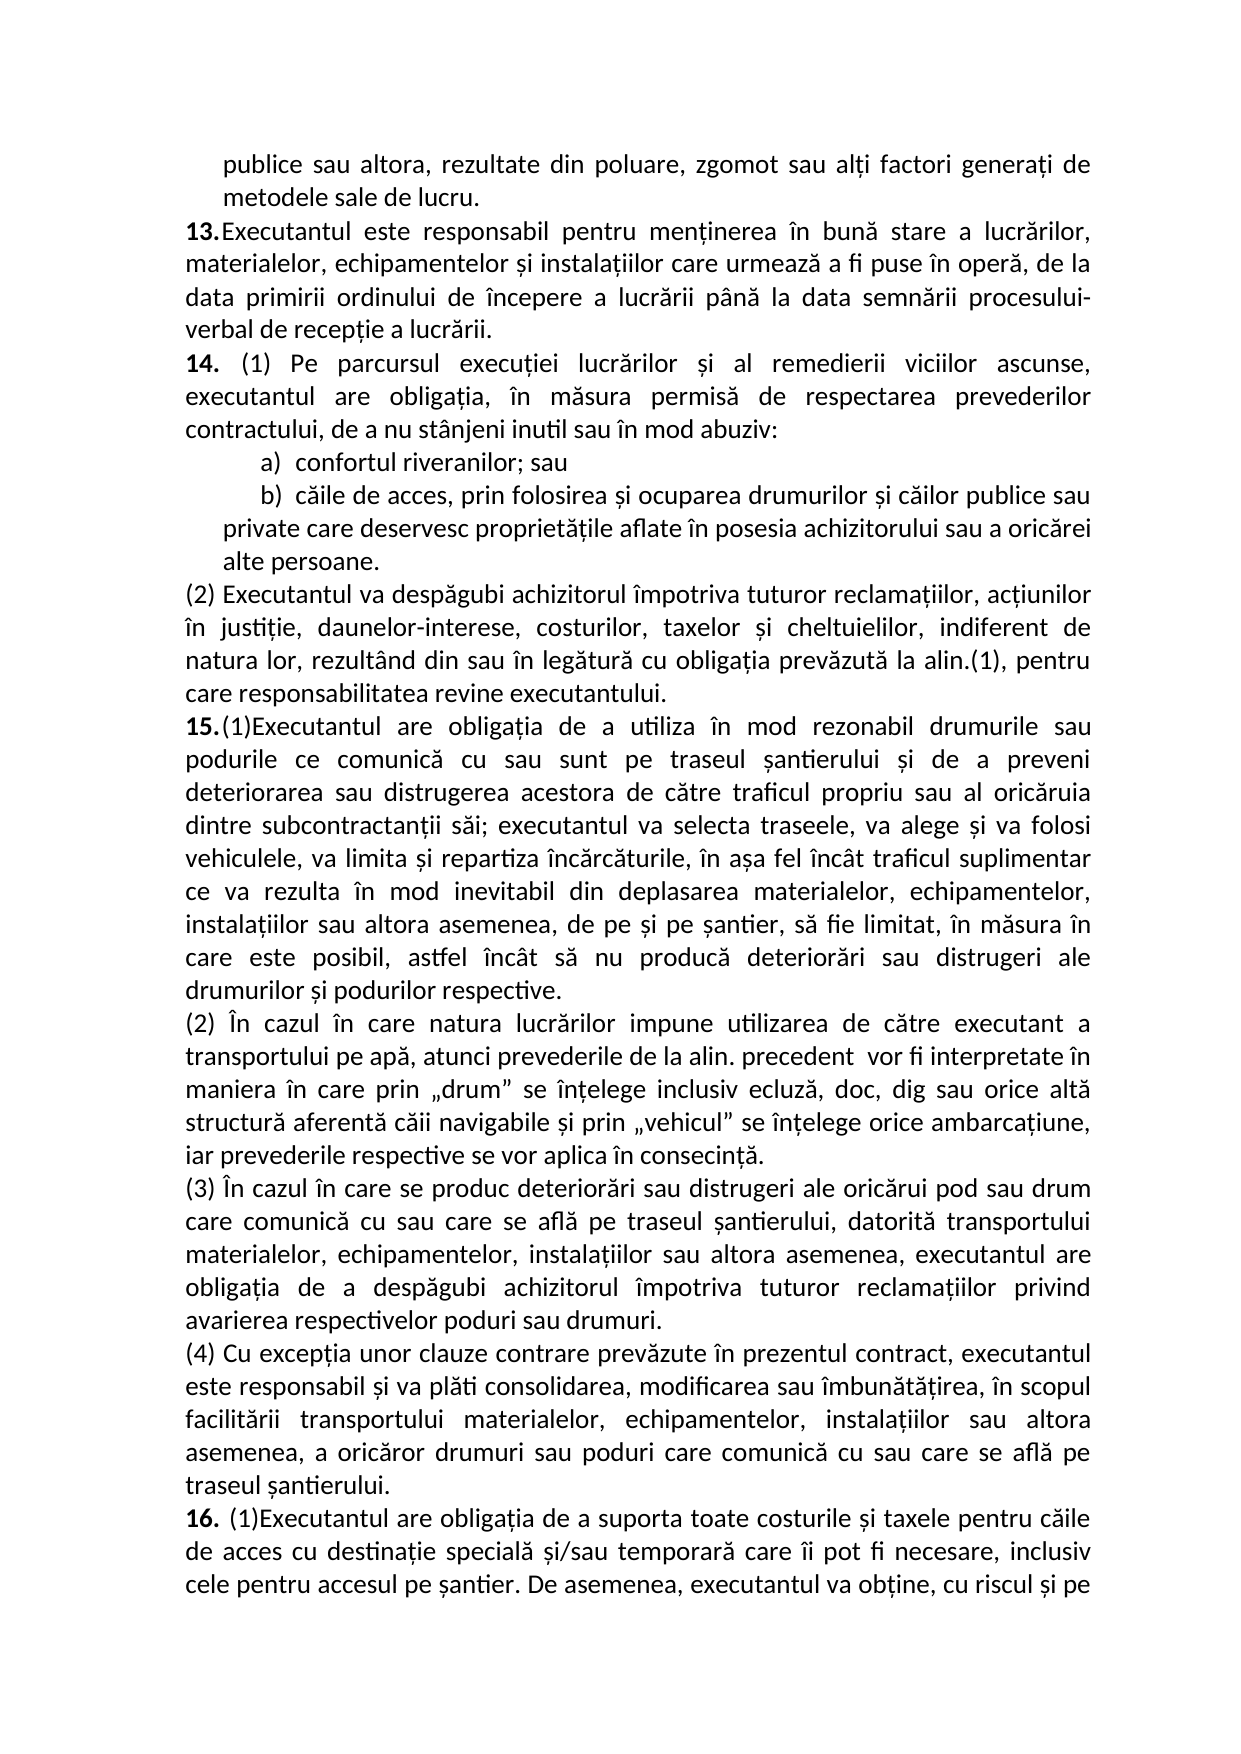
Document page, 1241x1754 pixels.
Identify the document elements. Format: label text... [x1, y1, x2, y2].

text (3) În cazul în care se produc deteriorări sau distrugeri ale oricărui pod sau drum care comunică cu sau care se află pe traseul şantierului, datorită transportului materialelor, echipamentelor, instalaţiilor sau altora asemenea, executantul are obligaţia de a despăgubi achizitorul împotriva tuturor reclamaţiilor privind avarierea respectivelor poduri sau drumuri. [185, 1171, 1093, 1336]
list Executantul este responsabil pentru menţinerea în bună stare a lucrărilor, materialelor, echipamentelor şi instalaţiilor care urmează a fi puse în operă, de la data primirii ordinului de începere a lucrării până la data semnării procesului-verbal de recepţie a lucrării. [185, 214, 1093, 346]
list confortul riveranilor; sau [223, 445, 1093, 478]
list (1) Pe parcursul execuţiei lucrărilor şi al remedierii viciilor ascunse, executantul are obligaţia, în măsura permisă de respectarea prevederilor contractului, de a nu stânjeni inutil sau în mod abuziv: [185, 346, 1093, 445]
list (1)Executantul are obligaţia de a utiliza în mod rezonabil drumurile sau podurile ce comunică cu sau sunt pe traseul şantierului şi de a preveni deteriorarea sau distrugerea acestora de către traficul propriu sau al oricăruia dintre subcontractanţii săi; executantul va selecta traseele, va alege şi va folosi vehiculele, va limita şi repartiza încărcăturile, în aşa fel încât traficul suplimentar ce va rezulta în mod inevitabil din deplasarea materialelor, echipamentelor, instalaţiilor sau altora asemenea, de pe şi pe şantier, să fie limitat, în măsura în care este posibil, astfel încât să nu producă deteriorări sau distrugeri ale drumurilor şi podurilor respective. [185, 709, 1093, 1006]
text (2) Executantul va despăgubi achizitorul împotriva tuturor reclamaţiilor, acţiunilor în justiţie, daunelor-interese, costurilor, taxelor şi cheltuielilor, indiferent de natura lor, rezultând din sau în legătură cu obligaţia prevăzută la alin.(1), pentru care responsabilitatea revine executantului. [185, 577, 1093, 709]
text (4) Cu excepţia unor clauze contrare prevăzute în prezentul contract, executantul este responsabil şi va plăti consolidarea, modificarea sau îmbunătăţirea, în scopul facilitării transportului materialelor, echipamentelor, instalaţiilor sau altora asemenea, a oricăror drumuri sau poduri care comunică cu sau care se află pe traseul şantierului. [185, 1336, 1093, 1501]
list căile de acces, prin folosirea şi ocuparea drumurilor şi căilor publice sau private care deservesc proprietăţile aflate în posesia achizitorului sau a oricărei alte persoane. [223, 478, 1093, 577]
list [223, 148, 1093, 214]
text (2) În cazul în care natura lucrărilor impune utilizarea de către executant a transportului pe apă, atunci prevederile de la alin. precedent vor fi interpretate în maniera în care prin „drum” se înţelege inclusiv ecluză, doc, dig sau orice altă structură aferentă căii navigabile şi prin „vehicul” se înţelege orice ambarcaţiune, iar prevederile respective se vor aplica în consecinţă. [185, 1006, 1093, 1171]
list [185, 1501, 1093, 1601]
